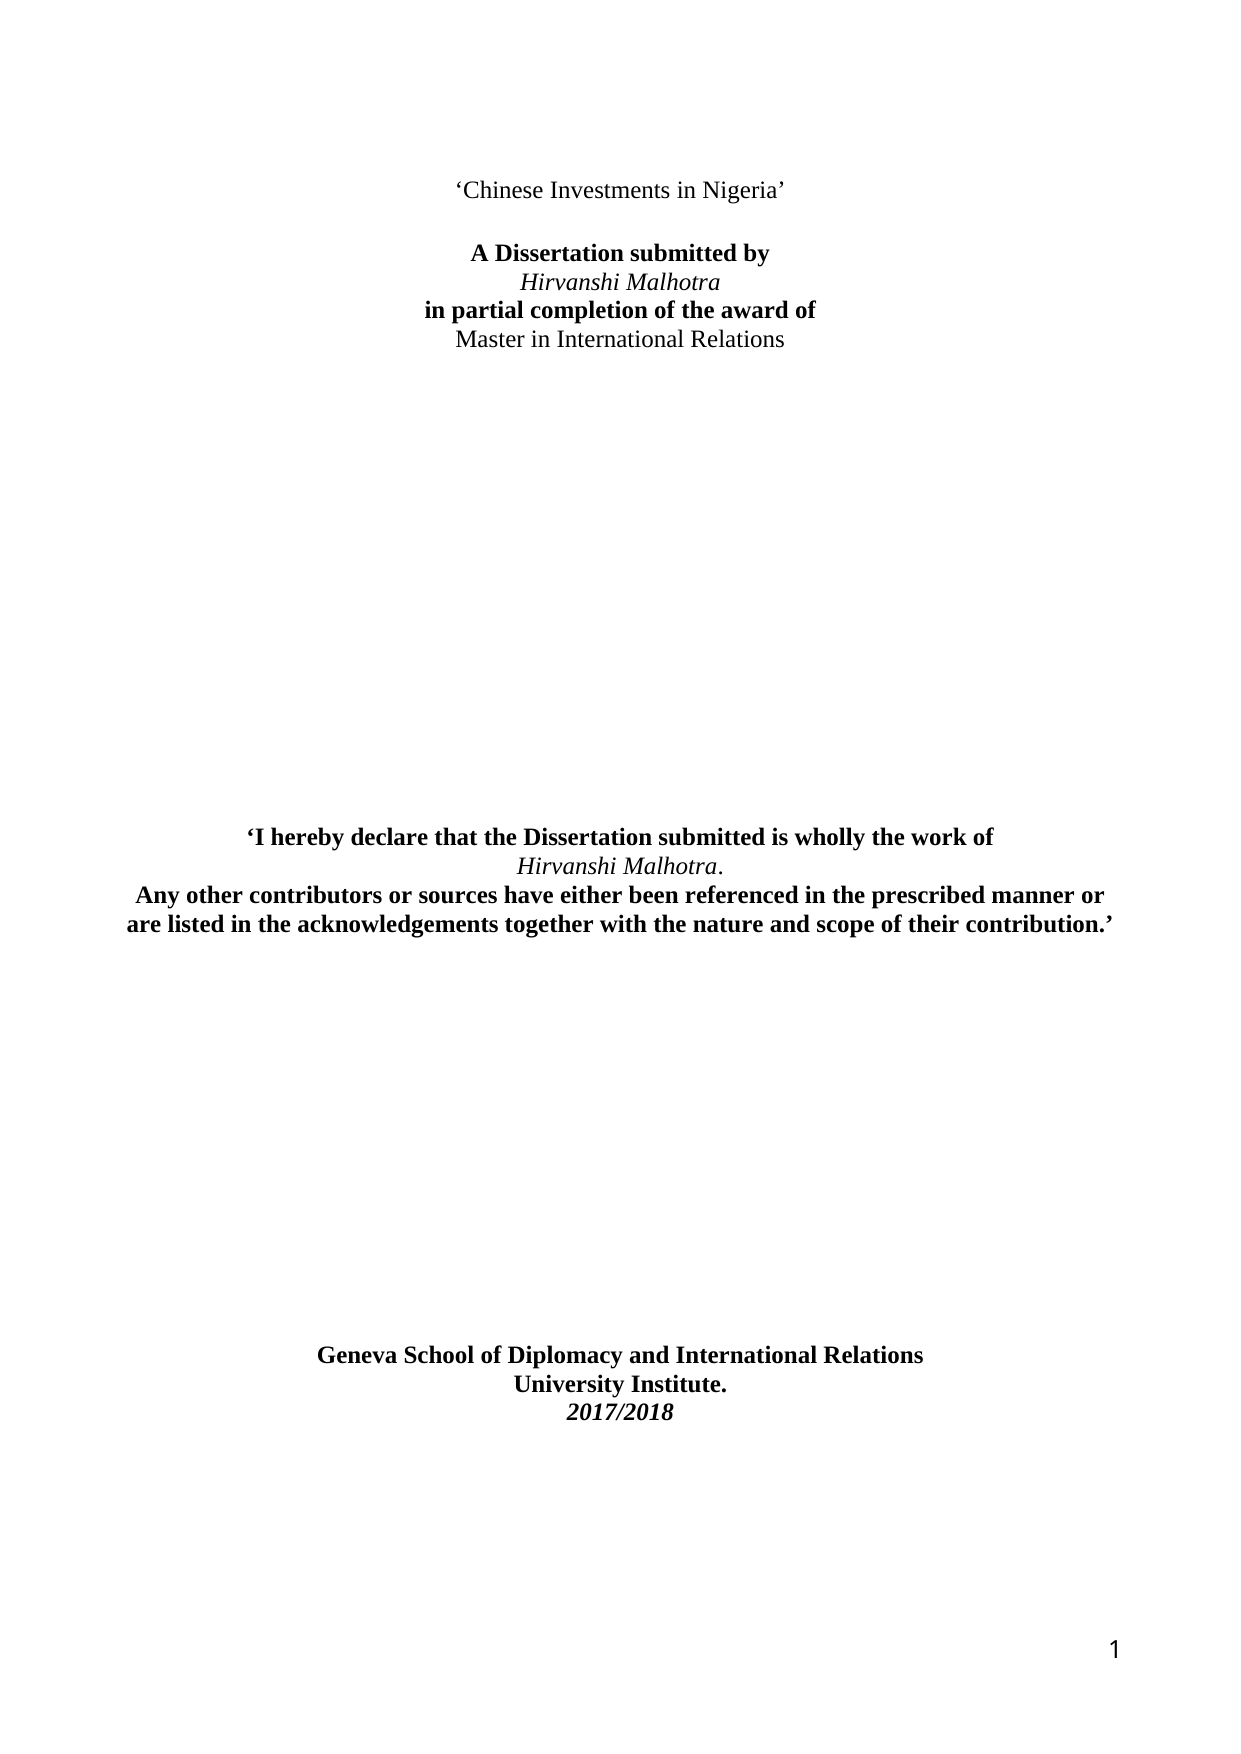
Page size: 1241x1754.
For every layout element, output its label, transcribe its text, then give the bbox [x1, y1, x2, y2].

text ‘Chinese Investments in Nigeria’ [118, 176, 1122, 204]
text A Dissertation submitted by [118, 238, 1122, 267]
text 2017/2018 [118, 1397, 1122, 1426]
text in partial completion of the award of [118, 295, 1122, 324]
text University Institute. [118, 1369, 1122, 1397]
text Geneva School of Diplomacy and International Relations [118, 1340, 1122, 1369]
text Master in International Relations [118, 324, 1122, 353]
text Any other contributors or sources have either been referenced in the prescribed manner or are listed in the acknowledgements together with the nature and scope of their contribution.’ [118, 880, 1122, 937]
text ‘I hereby declare that the Dissertation submitted is wholly the work of [118, 822, 1122, 851]
text Hirvanshi Malhotra [118, 267, 1122, 295]
text Hirvanshi Malhotra. [118, 851, 1122, 880]
